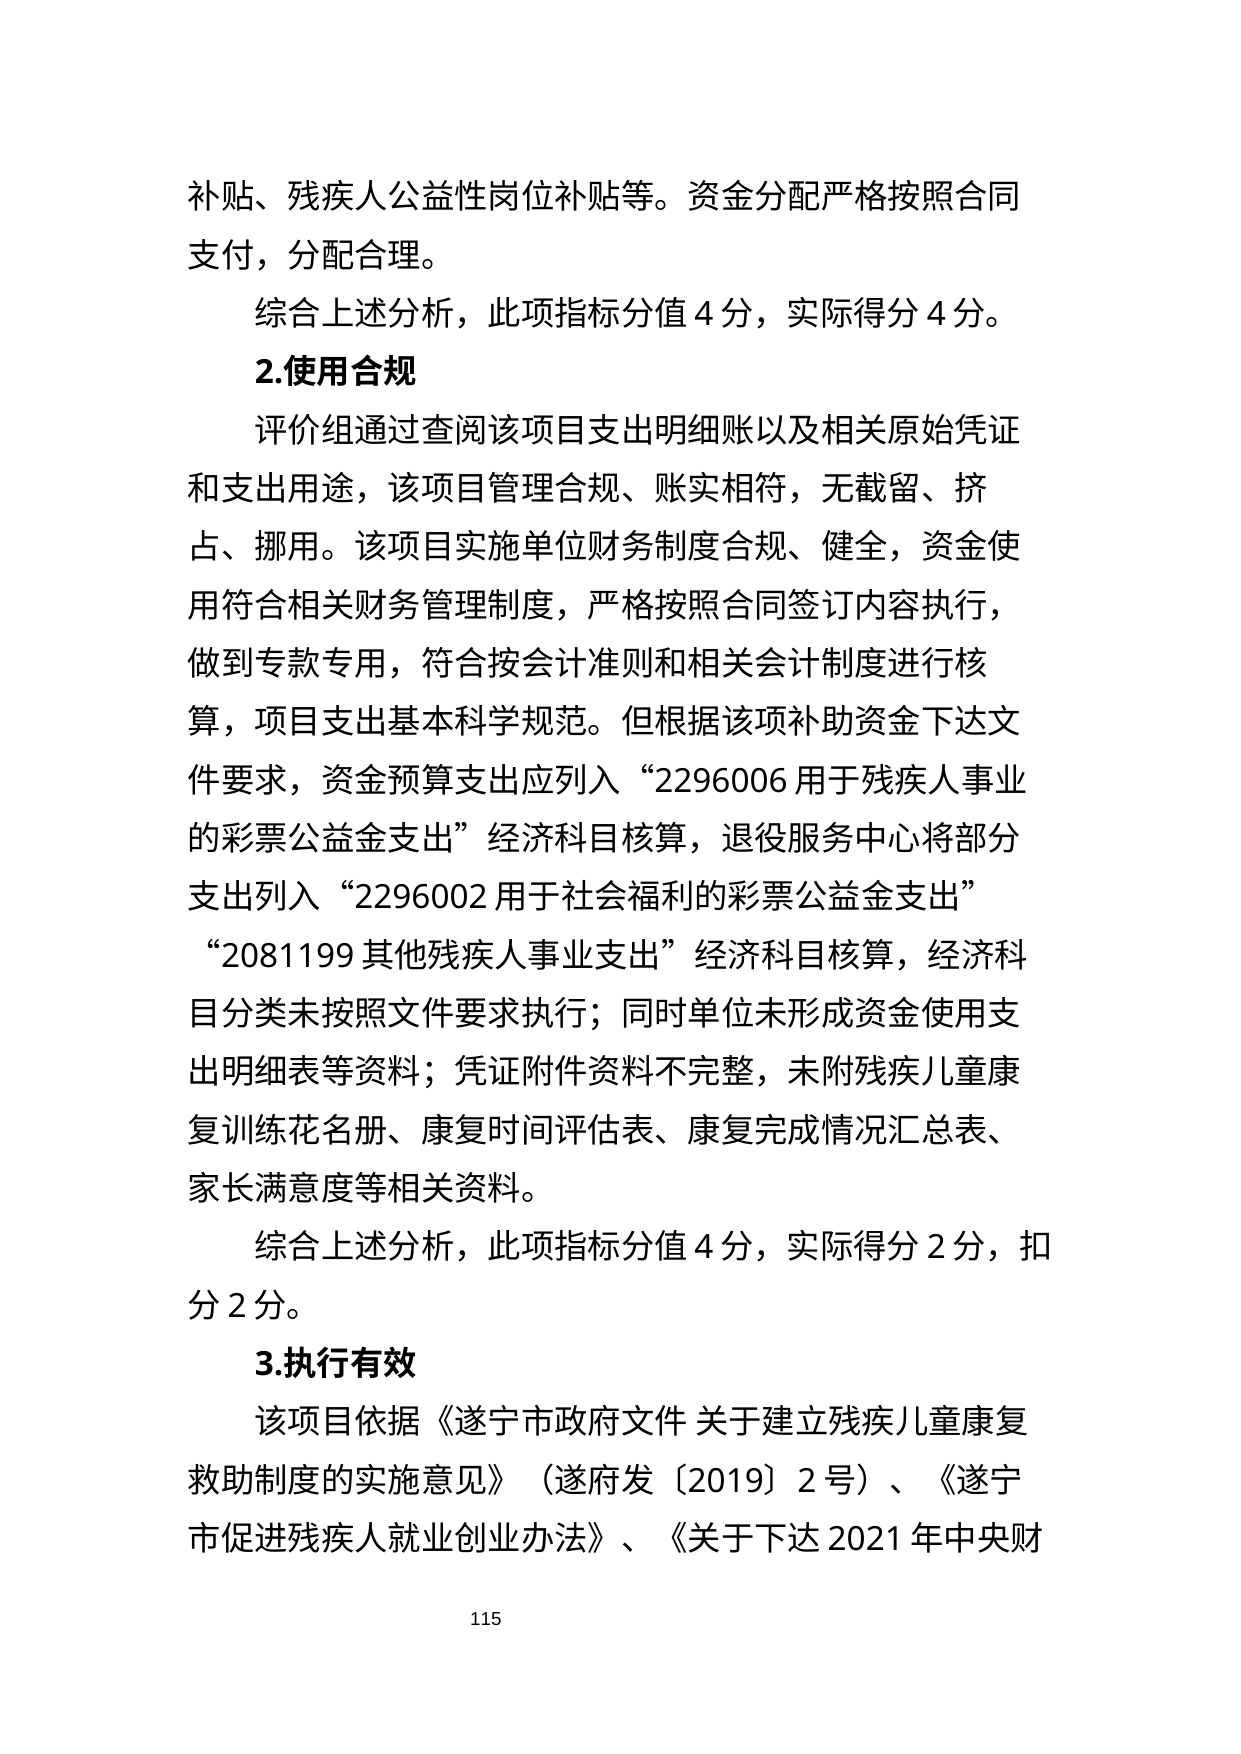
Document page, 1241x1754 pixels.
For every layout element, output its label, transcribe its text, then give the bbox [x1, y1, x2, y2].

text 2.使用合规 [187, 337, 1053, 395]
text 评价组通过查阅该项目支出明细账以及相关原始凭证和支出用途，该项目管理合规、账实相符，无截留、挤占、挪用。该项目实施单位财务制度合规、健全，资金使用符合相关财务管理制度，严格按照合同签订内容执行，做到专款专用，符合按会计准则和相关会计制度进行核算，项目支出基本科学规范。但根据该项补助资金下达文件要求，资金预算支出应列入“2296006用于残疾人事业的彩票公益金支出”经济科目核算，退役服务中心将部分支出列入“2296002用于社会福利的彩票公益金支出”“2081199其他残疾人事业支出”经济科目核算，经济科目分类未按照文件要求执行；同时单位未形成资金使用支出明细表等资料；凭证附件资料不完整，未附残疾儿童康复训练花名册、康复时间评估表、康复完成情况汇总表、家长满意度等相关资料。 [187, 395, 1053, 1212]
text 3.执行有效 [187, 1329, 1053, 1387]
text 综合上述分析，此项指标分值4分，实际得分4分。 [187, 279, 1053, 337]
text 综合上述分析，此项指标分值4分，实际得分2分，扣分2分。 [187, 1212, 1053, 1329]
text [187, 162, 1053, 279]
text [187, 1387, 1053, 1562]
